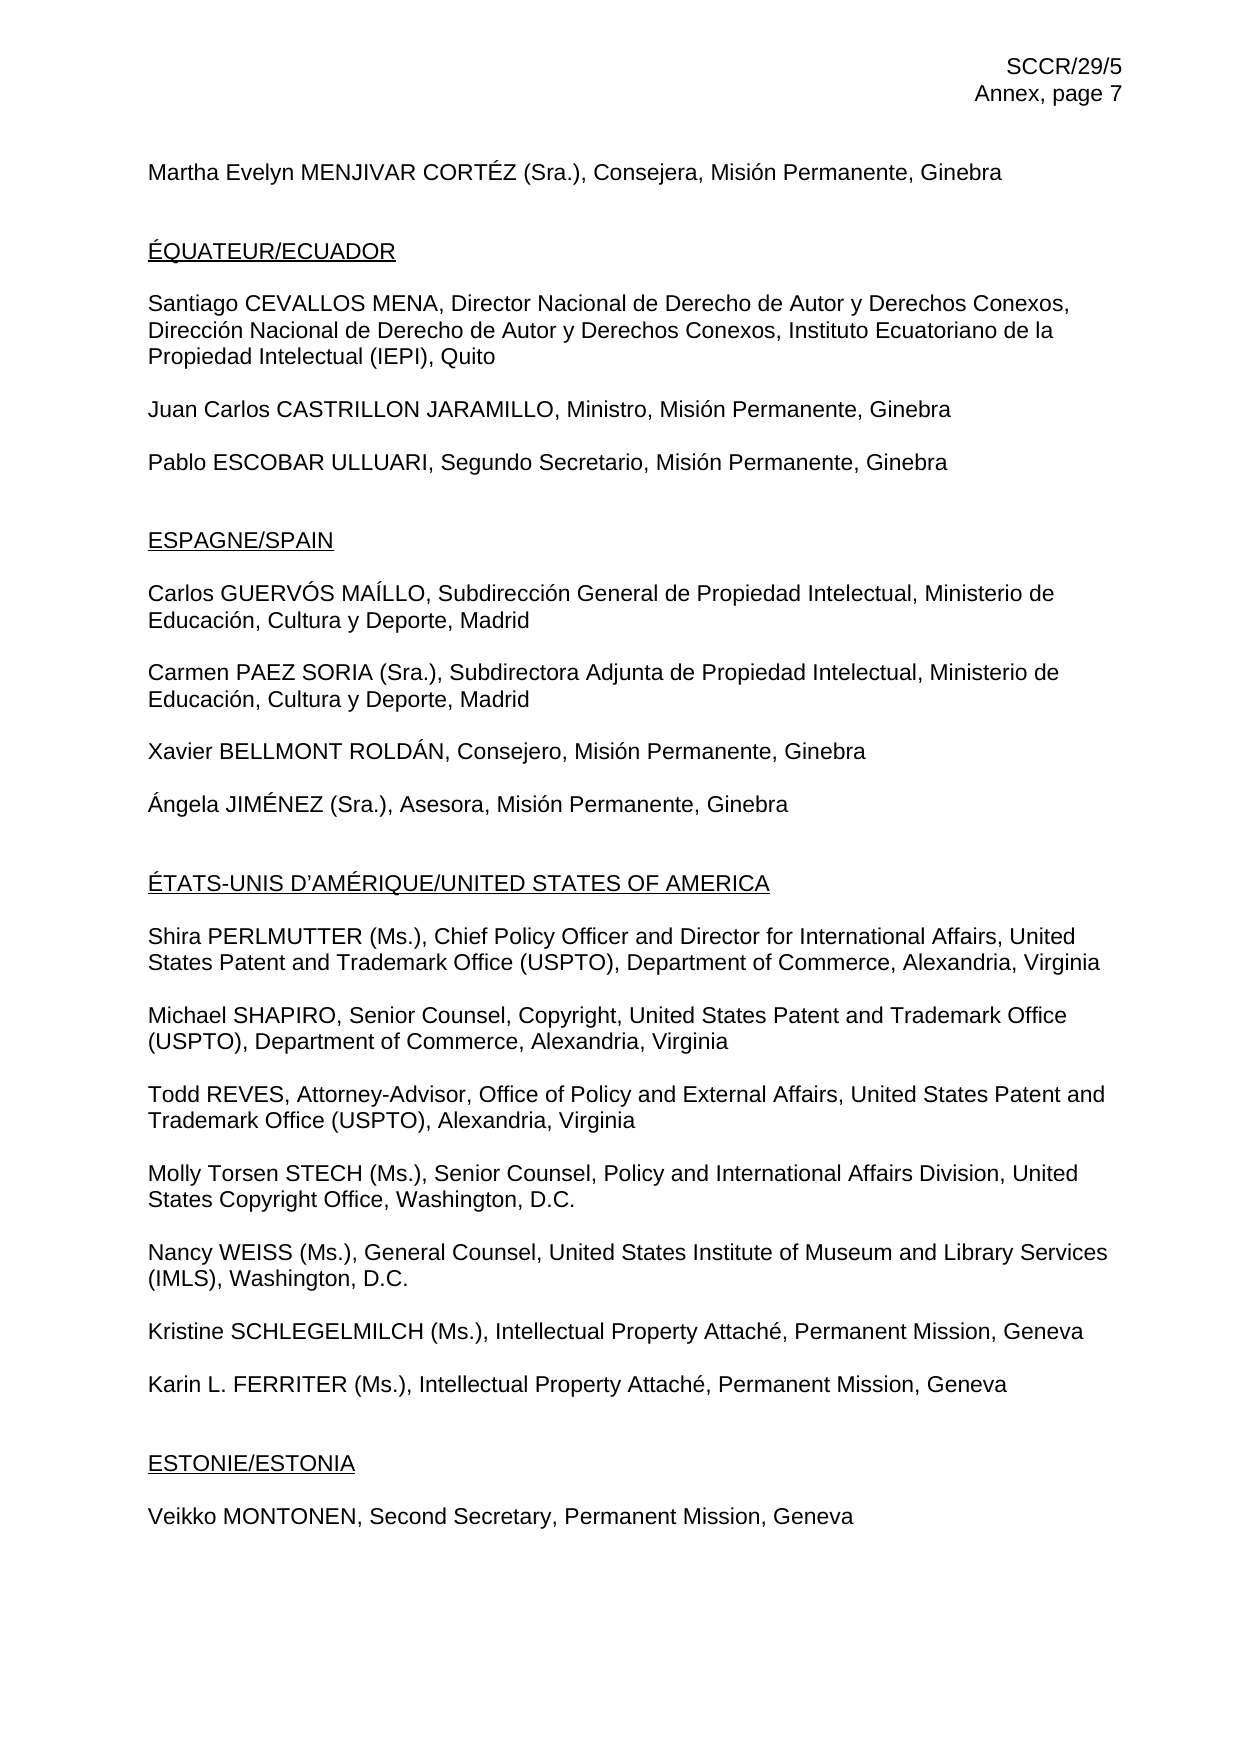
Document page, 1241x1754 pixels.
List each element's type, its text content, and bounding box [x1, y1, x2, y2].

text Shira PERLMUTTER (Ms.), Chief Policy Officer and Director for International Affairs, Patent and Trademark Office (USPTO), Department of Commerce, [148, 923, 1122, 976]
text Santiago CEVALLOS MENA, Director Nacional de Derecho de Autor y Derechos Conexos, Dirección Nacional de Derecho de Autor y Derechos Conexos, Instituto Ecuatoriano de la Propiedad Intelectual (IEPI), Quito [148, 290, 1122, 369]
text Juan Carlos CASTRILLON JARAMILLO, Ministro, Misión Permanente, Ginebra [148, 396, 1122, 422]
text Martha Evelyn MENJIVAR CORTÉZ (Sra.), Consejera, Misión Permanente, Ginebra [148, 158, 1122, 185]
text Nancy WEISS (Ms.), General Counsel, United States Institute of Museum and Library Services (IMLS), [148, 1239, 1122, 1292]
text ESPAGNE/SPAIN [148, 527, 1122, 554]
text ESTONIE/ESTONIA [148, 1450, 1122, 1476]
text Carlos GUERVÓS MAÍLLO, Subdirección General de Propiedad Intelectual, Ministerio de Educación, Cultura y Deporte, Madrid [148, 580, 1122, 633]
text Molly Torsen STECH (Ms.), Senior Counsel, Policy and International Affairs Division, United States Copyright Office, Washington, D.C. [148, 1160, 1122, 1213]
text Kristine SCHLEGELMILCH (Ms.), Intellectual Property Attaché, Permanent Mission, Geneva [148, 1318, 1122, 1344]
text ÉQUATEUR/ECUADOR [148, 238, 1122, 264]
text Pablo ESCOBAR ULLUARI, Segundo Secretario, Misión Permanente, Ginebra [148, 448, 1122, 475]
text ÉTATS-UNIS D’AMÉRIQUE/UNITED STATES OF AMERICA [148, 870, 1122, 896]
text Karin L. FERRITER (Ms.), Intellectual Property Attaché, Permanent Mission, Geneva [148, 1371, 1122, 1397]
text Xavier BELLMONT ROLDÁN, Consejero, Misión Permanente, Ginebra [148, 738, 1122, 765]
text Carmen PAEZ SORIA (Sra.), Subdirectora Adjunta de Propiedad Intelectual, Ministerio de Educación, Cultura y Deporte, Madrid [148, 659, 1122, 712]
text Todd REVES, Attorney-Advisor, Office of Policy and External Affairs, United States Patent and Trademark Office (USPTO), Alexandria, Virginia [148, 1081, 1122, 1134]
text Michael SHAPIRO, Senior Counsel, Copyright, United States Patent and Trademark Office (USPTO), Department of Commerce, Alexandria, Virginia [148, 1002, 1122, 1054]
text Ángela JIMÉNEZ (Sra.), Asesora, Misión Permanente, Ginebra [148, 791, 1122, 817]
text Veikko MONTONEN, Second Secretary, Permanent Mission, Geneva [148, 1503, 1122, 1529]
